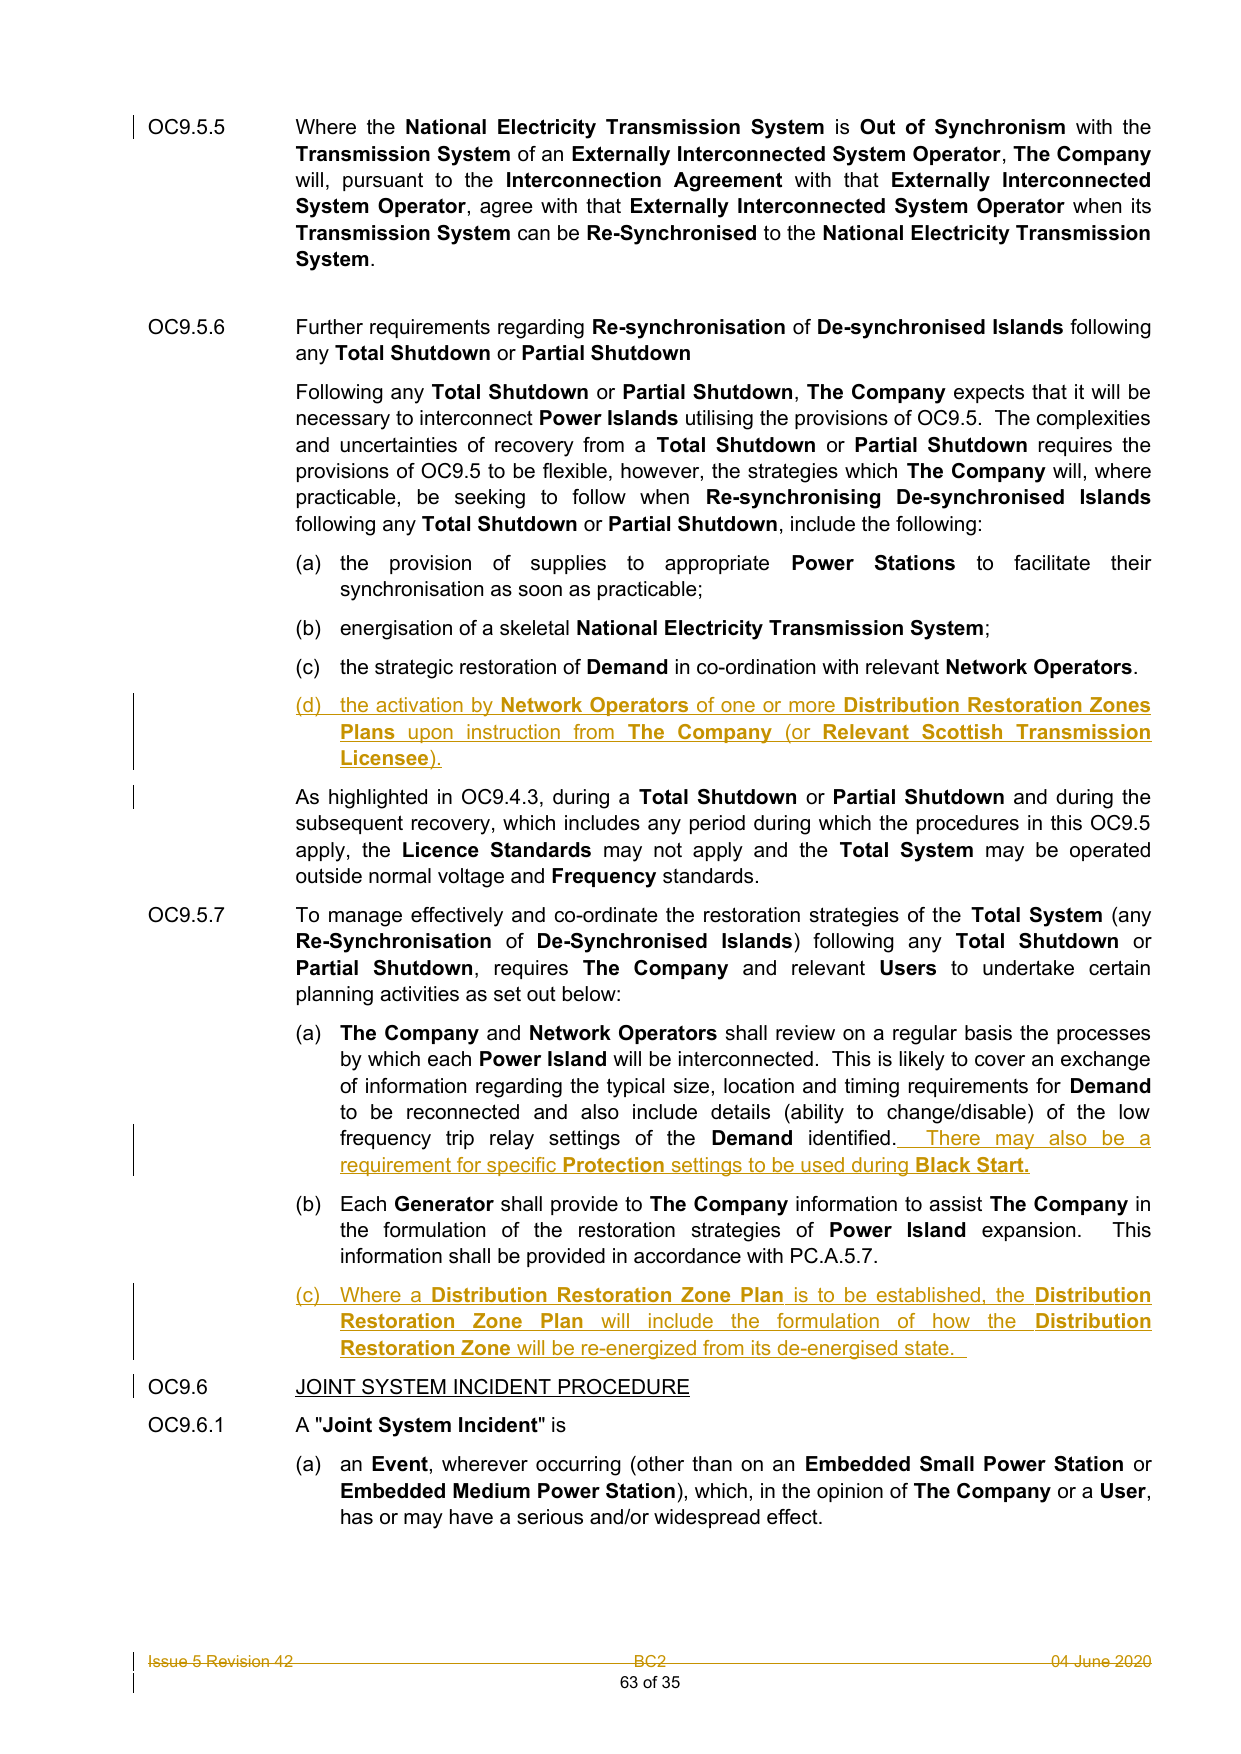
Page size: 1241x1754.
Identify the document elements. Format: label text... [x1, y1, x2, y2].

text (b) energisation of a skeletal National Electricity Transmission System; [295, 616, 1152, 639]
text OC9.5.6 Further requirements regarding Re-synchronisation of De-synchronised Islands following any Total Shutdown or Partial Shutdown [148, 314, 1152, 365]
text (c) the strategic restoration of Demand in co-ordination with relevant Network Operators. [295, 654, 1152, 678]
text As highlighted in OC9.4.3, during a Total Shutdown or Partial Shutdown and during the subsequent recovery, which includes any period during which the procedures in this OC9.5 apply, the Licence Standards may not apply and the Total System may be operated outside normal voltage and Frequency standards. [148, 785, 1152, 888]
text OC9.5.7 To manage effectively and co-ordinate the restoration strategies of the Total System (any Re-Synchronisation of De-Synchronised Islands) following any Total Shutdown or Partial Shutdown, requires The Company and relevant Users to undertake certain planning activities as set out below: [148, 903, 1152, 1006]
text OC9.6 JOINT SYSTEM INCIDENT PROCEDURE [148, 1374, 1152, 1398]
text (b) Each Generator shall provide to The Company information to assist The Company in the formulation of the restoration strategies of Power Island expansion. This information shall be provided in accordance with PC.A.5.7. [295, 1191, 1152, 1268]
text Following any Total Shutdown or Partial Shutdown, The Company expects that it will be necessary to interconnect Power Islands utilising the provisions of OC9.5. The complexities and uncertainties of recovery from a Total Shutdown or Partial Shutdown requires the provisions of OC9.5 to be flexible, however, the strategies which The Company will, where practicable, be seeking to follow when Re-synchronising De-synchronised Islands following any Total Shutdown or Partial Shutdown, include the following: [148, 380, 1152, 536]
text (a) an Event, wherever occurring (other than on an Embedded Small Power Station or Embedded Medium Power Station), which, in the opinion of The Company or a User, has or may have a serious and/or widespread effect. [295, 1452, 1152, 1529]
text OC9.6.1 A "Joint System Incident" is [148, 1413, 1152, 1437]
text (a) the provision of supplies to appropriate Power Stations to facilitate their synchronisation as soon as practicable; [295, 550, 1152, 601]
text OC9.5.5 Where the National Electricity Transmission System is Out of Synchronism with the Transmission System of an Externally Interconnected System Operator, The Company will, pursuant to the Interconnection Agreement with that Externally Interconnected System Operator, agree with that Externally Interconnected System Operator when its Transmission System can be Re-Synchronised to the National Electricity Transmission System. [148, 115, 1152, 271]
text (a) The Company and Network Operators shall review on a regular basis the processes by which each Power Island will be interconnected. This is likely to cover an exchange of information regarding the typical size, location and timing requirements for Demand to be reconnected and also include details (ability to change/disable) of the low frequency trip relay settings of the Demand identified. [295, 1021, 1152, 1176]
